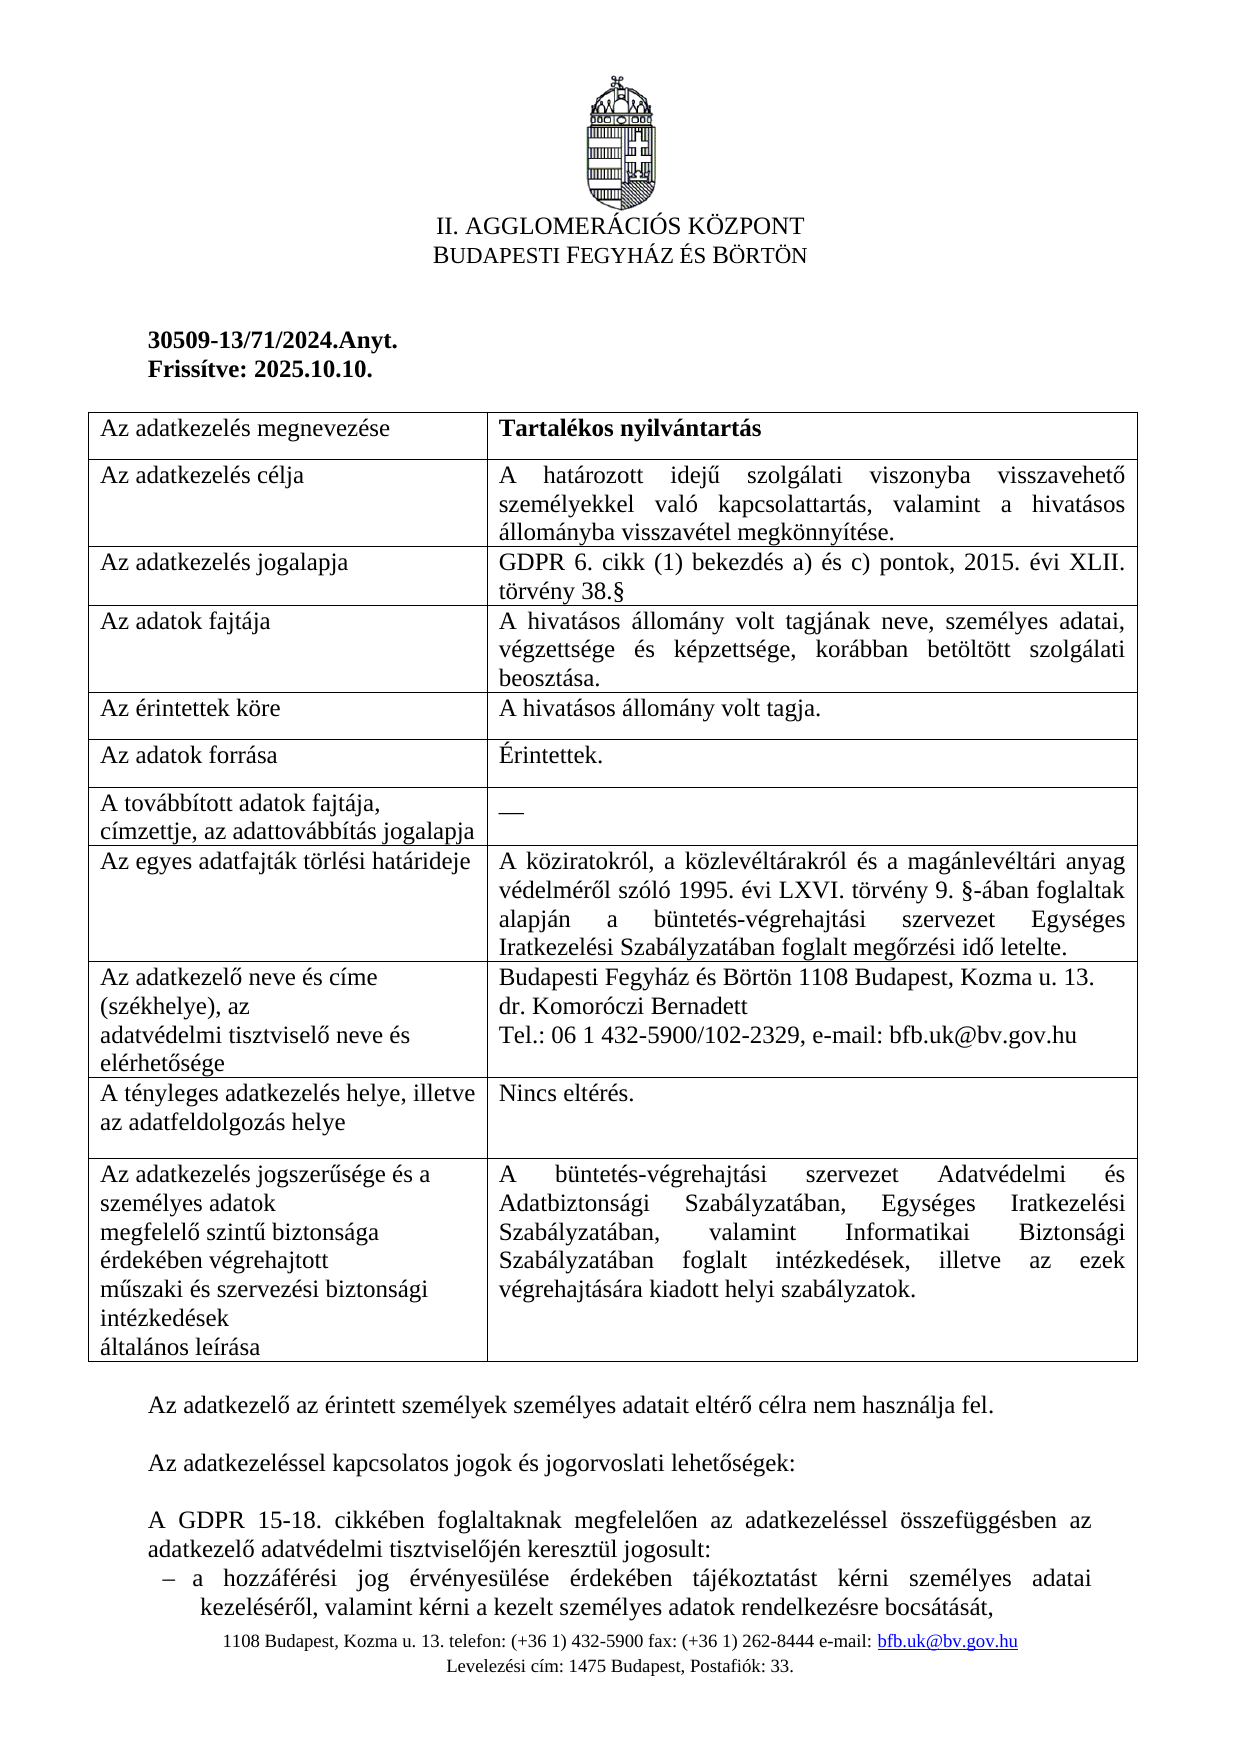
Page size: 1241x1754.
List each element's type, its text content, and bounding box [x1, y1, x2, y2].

table_cell Az adatkezelés jogalapja [89, 547, 487, 605]
text 30509-13/71/2024.Anyt. [148, 325, 1092, 354]
text Frissítve: 2025.10.10. [148, 354, 1092, 383]
table_cell Az adatok fajtája [89, 606, 487, 692]
picture [582, 73, 658, 212]
table_cell A köziratokról, a közlevéltárakról és a magánlevéltári anyag védelméről szóló 1995. évi LXVI. törvény 9. §-ában foglaltak alapján a büntetés-végrehajtási szervezet Egységes Iratkezelési Szabályzatában foglalt megőrzési idő letelte. [488, 846, 1137, 961]
table_header Az adatkezelés megnevezése [89, 413, 487, 459]
table_cell Az adatok forrása [89, 740, 487, 787]
table_header Tartalékos nyilvántartás [488, 413, 1137, 459]
table_cell A tényleges adatkezelés helye, illetve az adatfeldolgozás helye [89, 1078, 487, 1158]
table_cell A határozott idejű szolgálati viszonyba visszavehető személyekkel való kapcsolattartás, valamint a hivatásos állományba visszavétel megkönnyítése. [488, 460, 1137, 546]
table_cell GDPR 6. cikk (1) bekezdés a) és c) pontok, 2015. évi XLII. törvény 38.§ [488, 547, 1137, 605]
text Az adatkezelő az érintett személyek személyes adatait eltérő célra nem használja fel. [148, 1390, 1092, 1419]
table_cell Budapesti Fegyház és Börtön 1108 Budapest, Kozma u. 13. dr. Komoróczi Bernadett Tel.: 06 1 432-5900/102-2329, e-mail: bfb.uk@bv.gov.hu [488, 962, 1137, 1077]
table_cell A hivatásos állomány volt tagja. [488, 693, 1137, 739]
table_cell Az adatkezelő neve és címe (székhelye), az adatvédelmi tisztviselő neve és elérhetősége [89, 962, 487, 1077]
table_cell Érintettek. [488, 740, 1137, 787]
table_cell Az egyes adatfajták törlési határideje [89, 846, 487, 961]
table_cell A továbbított adatok fajtája, címzettje, az adattovábbítás jogalapja [89, 788, 487, 845]
table_cell Nincs eltérés. [488, 1078, 1137, 1158]
table_cell Az adatkezelés jogszerűsége és a személyes adatok megfelelő szintű biztonsága érdekében végrehajtott műszaki és szervezési biztonsági intézkedések általános leírása [89, 1159, 487, 1361]
text A GDPR 15-18. cikkében foglaltaknak megfelelően az adatkezeléssel összefüggésben az adatkezelő adatvédelmi tisztviselőjén keresztül jogosult: [148, 1505, 1092, 1563]
text Az adatkezeléssel kapcsolatos jogok és jogorvoslati lehetőségek: [148, 1448, 1092, 1477]
list a hozzáférési jog érvényesülése érdekében tájékoztatást kérni személyes adatai kezeléséről, valamint kérni a kezelt személyes adatok rendelkezésre bocsátását, [162, 1563, 1092, 1620]
table_cell A büntetés-végrehajtási szervezet Adatvédelmi és Adatbiztonsági Szabályzatában, Egységes Iratkezelési Szabályzatában, valamint Informatikai Biztonsági Szabályzatában foglalt intézkedések, illetve az ezek végrehajtására kiadott helyi szabályzatok. [488, 1159, 1137, 1361]
table_cell A hivatásos állomány volt tagjának neve, személyes adatai, végzettsége és képzettsége, korábban betöltött szolgálati beosztása. [488, 606, 1137, 692]
table_cell Az adatkezelés célja [89, 460, 487, 546]
table_cell Az érintettek köre [89, 693, 487, 739]
table_cell __ [488, 788, 1137, 845]
